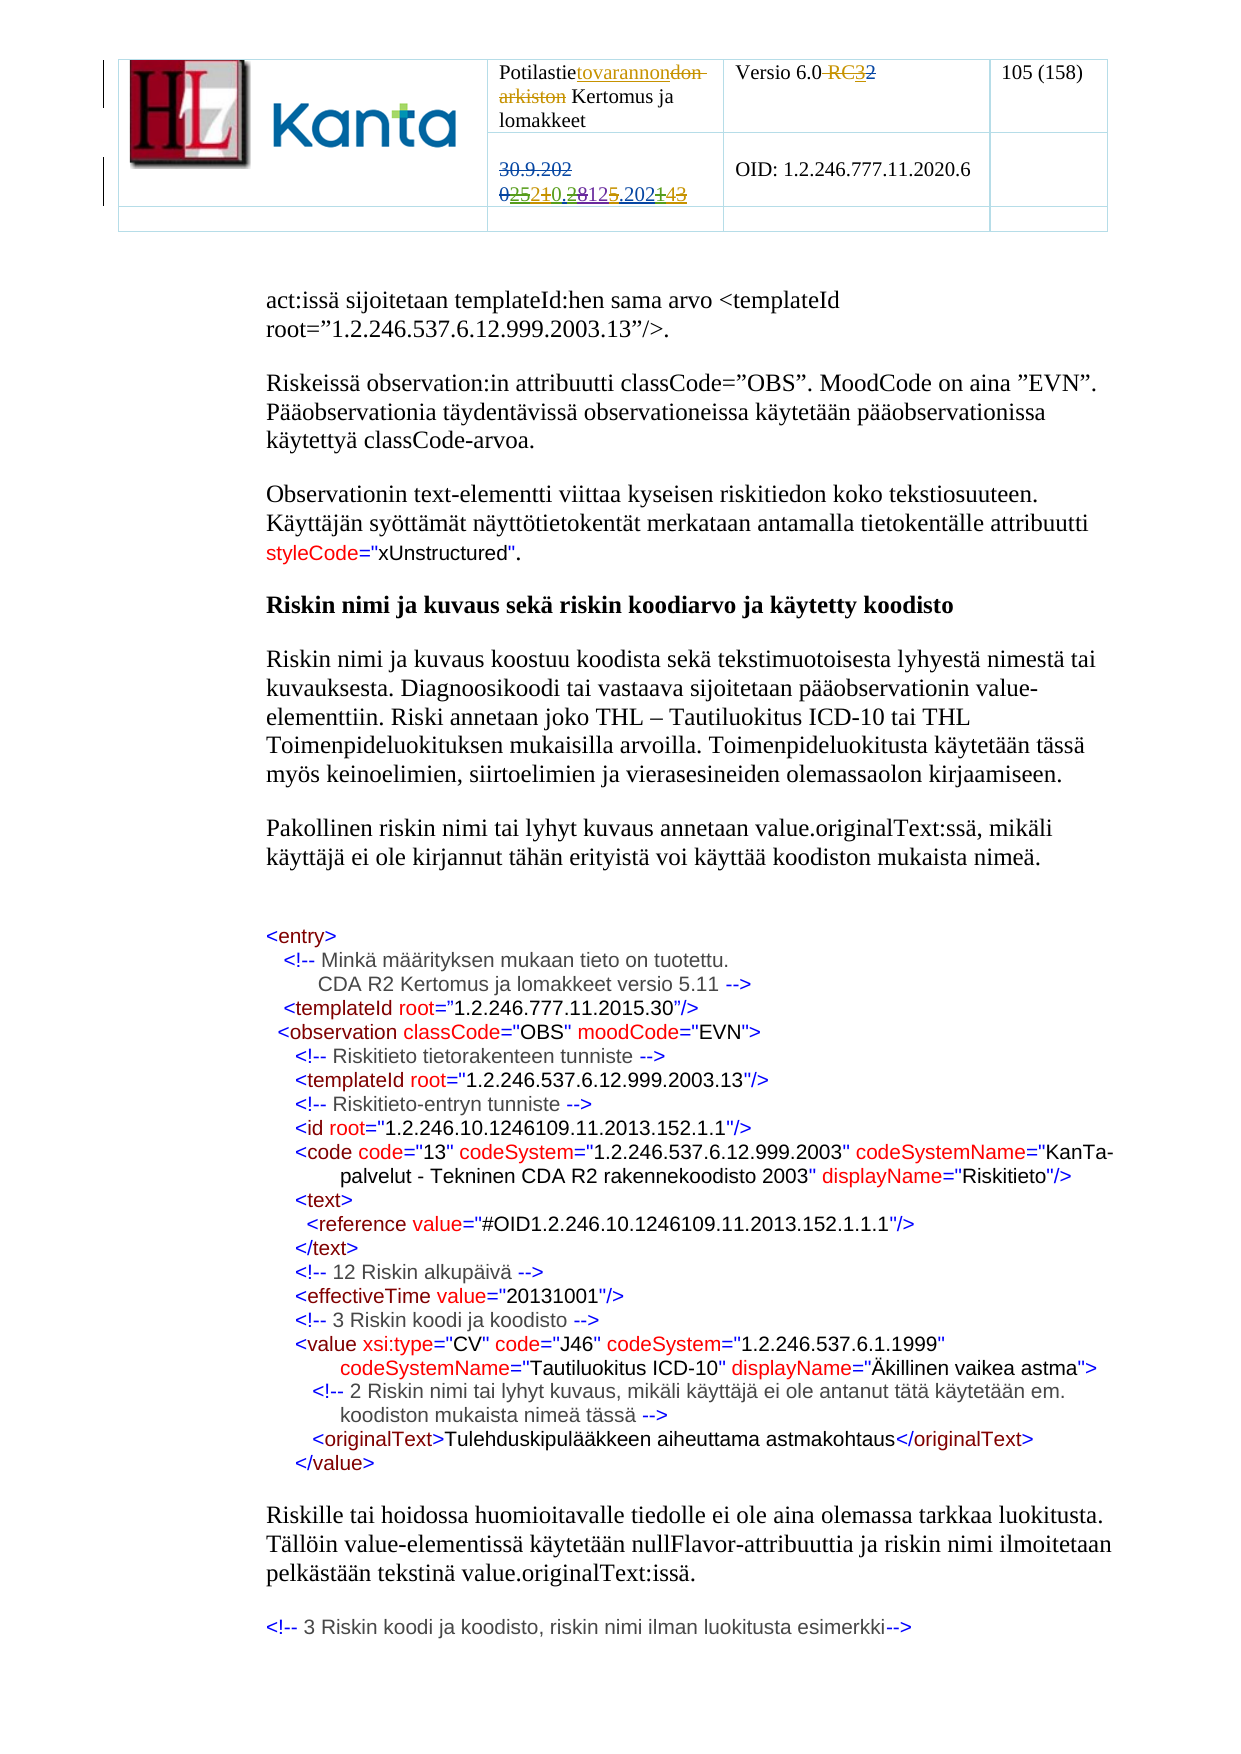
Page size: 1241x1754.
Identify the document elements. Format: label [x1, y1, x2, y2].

picture [129, 60, 252, 169]
picture [264, 93, 467, 159]
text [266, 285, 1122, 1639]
